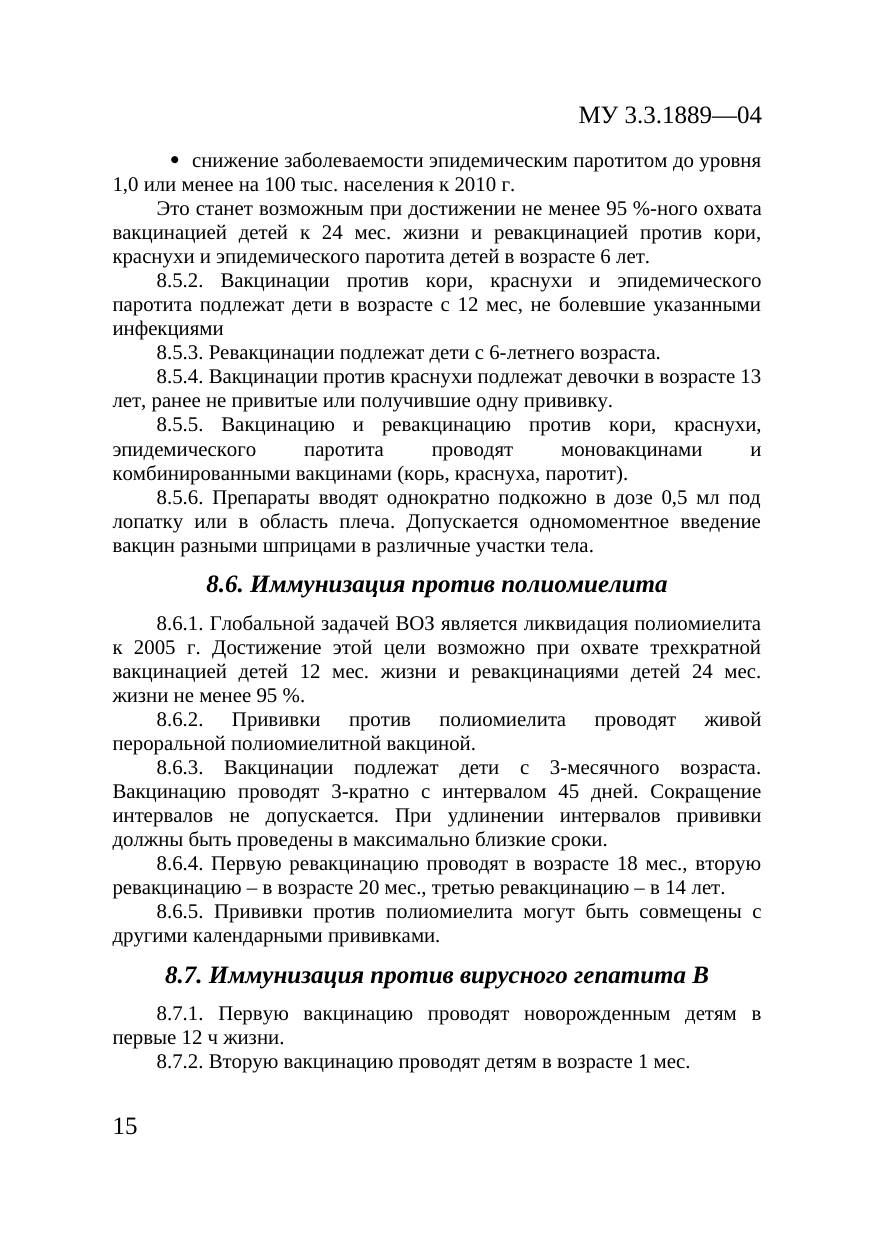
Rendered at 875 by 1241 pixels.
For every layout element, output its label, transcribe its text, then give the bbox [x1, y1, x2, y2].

text 8.6.5. Прививки против полиомиелита могут быть совмещены с другими календарными прививками. [112, 899, 762, 947]
text 8.6.1. Глобальной задачей ВОЗ является ликвидация полиомиелита к . Достижение этой цели возможно при охвате трехкратной вакцинацией детей 12 мес. жизни и ревакцинациями детей 24 мес. жизни не менее 95 %. [112, 611, 762, 707]
text 8.6.2. Прививки против полиомиелита проводят живой пероральной полиомиелитной вакциной. [112, 707, 762, 755]
text 8.5.4. Вакцинации против краснухи подлежат девочки в возрасте 13 лет, ранее не привитые или получившие одну прививку. [112, 364, 762, 412]
text 8.6.4. Первую ревакцинацию проводят в возрасте 18 мес., вторую ревакцинацию – в возрасте 20 мес., третью ревакцинацию – в 14 лет. [112, 851, 762, 899]
text снижение заболеваемости эпидемическим паротитом до уровня 1,0 или менее на 100 тыс. населения к . [112, 148, 762, 196]
text 8.5.6. Препараты вводят однократно подкожно в дозе 0,5 мл под лопатку или в область плеча. Допускается одномоментное введение вакцин разными шприцами в различные участки тела. [112, 484, 762, 557]
text 8.5.3. Ревакцинации подлежат дети с 6-летнего возраста. [112, 340, 762, 364]
text 8.7.1. Первую вакцинацию проводят новорожденным детям в первые 12 ч жизни. [112, 1001, 762, 1049]
text 8.5.5. Вакцинацию и ревакцинацию против кори, краснухи, эпидемического паротита проводят моновакцинами и комбинированными вакцинами (корь, краснуха, паротит). [112, 412, 762, 484]
text 8.6.3. Вакцинации подлежат дети с 3-месячного возраста. Вакцинацию проводят 3-кратно с интервалом 45 дней. Сокращение интервалов не допускается. При удлинении интервалов прививки должны быть проведены в максимально близкие сроки. [112, 755, 762, 851]
text 8.7.2. Вторую вакцинацию проводят детям в возрасте 1 мес. [112, 1049, 762, 1073]
text 8.5.2. Вакцинации против кори, краснухи и эпидемического паротита подлежат дети в возрасте с 12 мес, не болевшие указанными инфекциями [112, 268, 762, 340]
text 8.7. Иммунизация против вирусного гепатита В [112, 960, 762, 989]
text 8.6. Иммунизация против полиомиелита [112, 569, 762, 598]
text Это станет возможным при достижении не менее 95 %-ного охвата вакцинацией детей к 24 мес. жизни и ревакцинацией против кори, краснухи и эпидемического паротита детей в возрасте 6 лет. [112, 196, 762, 268]
